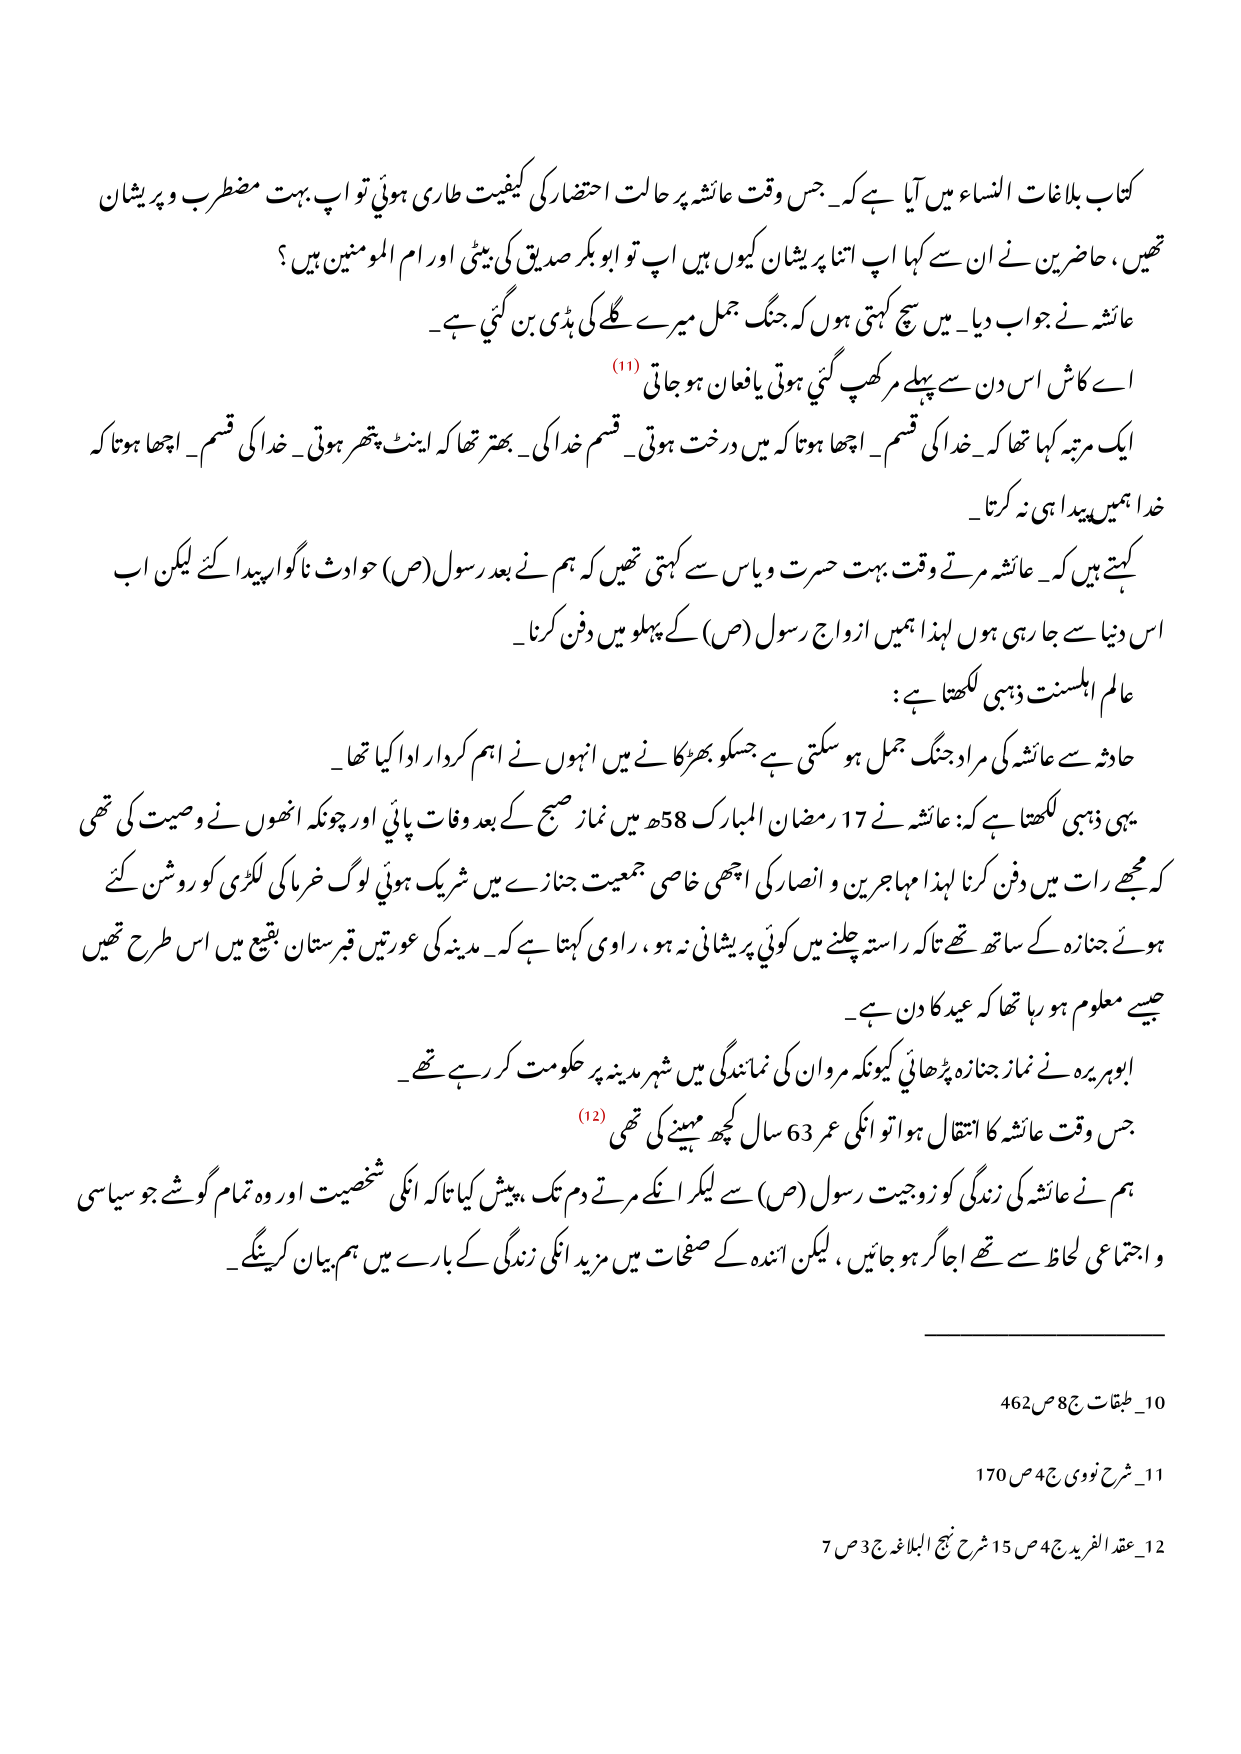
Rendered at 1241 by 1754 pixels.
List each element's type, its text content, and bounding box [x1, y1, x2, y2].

text عالم اہلسنت ذہبى لكھتا ہے : [75, 656, 1165, 719]
text اے كاش اس دن سے پہلے مر كھپ گئي ہوتى يافعان ہو جاتى (11) [75, 344, 1165, 406]
text ہم نے عائشه كى زندگى كو زوجيت رسول (ص) سے ليكر انكے مرتے دم تك ، پيش كيا تاكہ انكى شخصيت اور وہ تمام گوشے جو سياسى و اجتماعى لحاظ سے تھے اجاگر ہو جائيں ، ليكن ائندہ كے صفحات ميں مزيد انكى زندگى كے بارے ميں ہم بيان كرينگے _ [75, 1156, 1165, 1281]
text ابوہريرہ نے نماز جنازہ پڑھائي كيونكہ مروان كى نمائندگى ميں شہر مدينہ پر حكومت كر رہے تھے _ [75, 1031, 1165, 1094]
text جس وقت عائشه كا انتقال ہوا تو انكى عمر 63 سال كچھ مہينے كى تھى (12) [75, 1094, 1165, 1156]
text ايك مرتبہ كہا تھا كہ _خدا كى قسم _ اچھا ہوتا كہ ميں درخت ہوتى _ قسم خدا كى _ بھتر تھا كہ اينٹ پتھر ہوتى _ خدا كى قسم _ اچھا ہوتا كہ خدا ہميں پيدا ہى نہ كرتا _ [75, 406, 1165, 531]
text عائشه نے جواب ديا _ ميں سچ كہتى ہوں كہ جنگ جمل ميرے گلے كى ہڈى بن گئي ہے _ [75, 281, 1165, 344]
text كتاب بلاغات النساء ميں آيا ہے كہ _ جس وقت عائشه پر حالت احتضار كى كيفيت طارى ہوئي تو اپ بہت مضطرب و پريشان تھيں ، حاضرين نے ان سے كہا اپ اتنا پريشان كيوں ہيں اپ تو ابو بكر صديق كى بيٹى اور ام المومنين ہيں ؟ [75, 156, 1165, 281]
text 12_عقد الفريد ج4 ص 15 شرح نہج البلاغہ ج3 ص 7 [75, 1518, 1165, 1564]
text ____________________ [75, 1281, 1165, 1349]
text 10_ طبقات ج8 ص462 [75, 1374, 1165, 1421]
text كہتے ہيں كہ _ عائشه مرتے وقت بہت حسرت و ياس سے كہتى تھيں كہ ہم نے بعد رسول(ص) حوادث ناگوار پيدا كئے ليكن اب اس دنيا سے جا رہى ہوں لہذا ہميں ازواج رسول (ص) كے پہلو ميں دفن كرنا _ [75, 531, 1165, 656]
text يہى ذہبى لكھتا ہے كہ: عائشه نے 17 رمضان المبارك 58ھ ميں نماز صبح كے بعد وفات پائي اور چونكہ انھوں نے وصيت كى تھى كہ مجھے رات ميں دفن كرنا لہذا مہاجرين و انصار كى اچھى خاصى جمعيت جنازے ميں شريك ہوئي لوگ خرما كى لكڑى كو روشن كئے ہوئے جنازہ كے ساتھ تھے تاكہ راستہ چلنے ميں كوئي پريشانى نہ ہو ، راوى كہتا ہے كہ _ مدينہ كى عورتيں قبرستان بقيع ميں اس طرح تھيں جيسے معلوم ہو رہا تھا كہ عيد كا دن ہے _ [75, 781, 1165, 1031]
text 11_ شرح نووى ج4 ص 170 [75, 1446, 1165, 1493]
text حادثہ سے عائشه كى مراد جنگ جمل ہو سكتى ہے جسكو بھڑكا نے ميں انہوں نے اہم كردار ادا كيا تھا _ [75, 719, 1165, 781]
